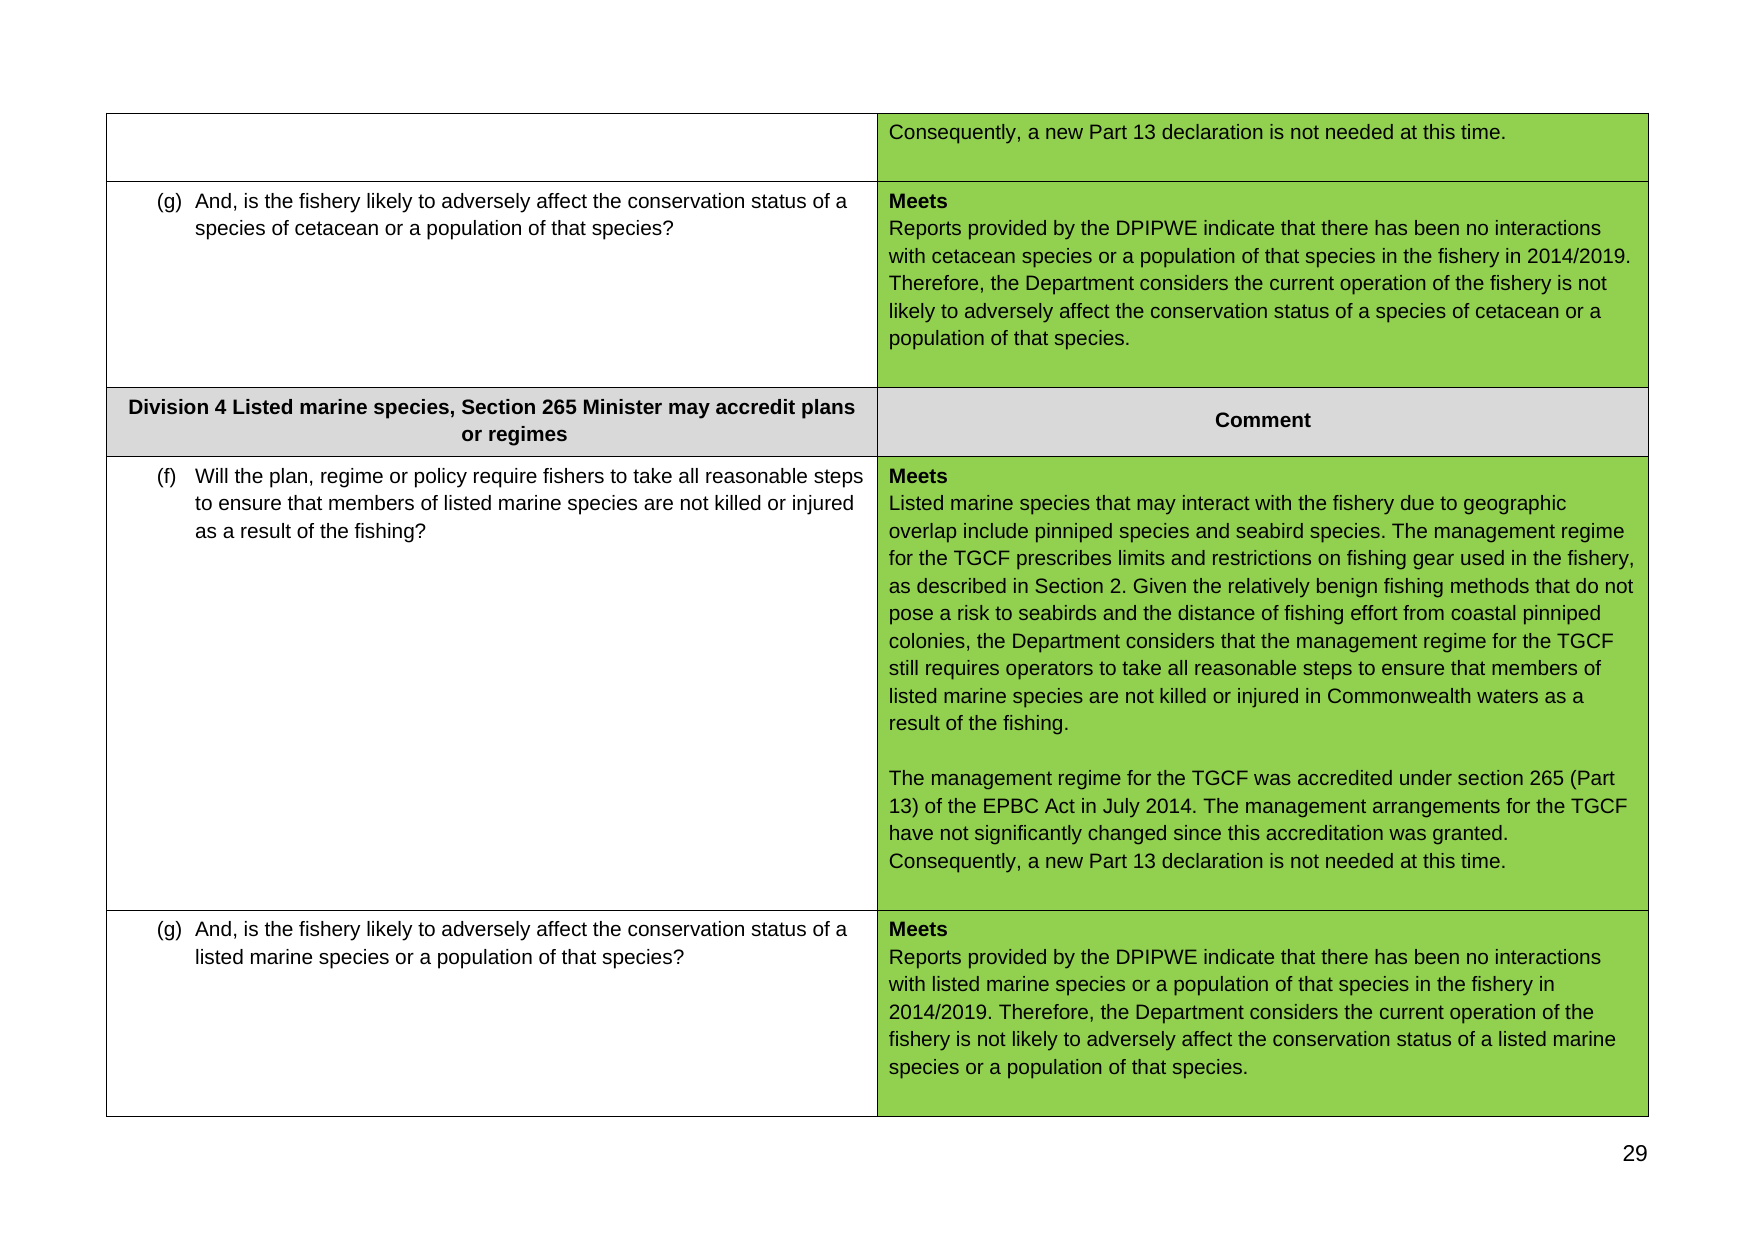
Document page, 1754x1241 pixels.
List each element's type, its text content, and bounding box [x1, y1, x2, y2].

table_cell (g) And, is the fishery likely to adversely affect the conservation status of a listed marine species or a population of that species? [107, 911, 877, 1116]
table_cell Division 4 Listed marine species, Section 265 Minister may accredit plans or regimes [107, 388, 877, 456]
table_cell (g) And, is the fishery likely to adversely affect the conservation status of a species of cetacean or a population of that species? [107, 182, 877, 387]
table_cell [107, 114, 877, 181]
table_cell Meets Reports provided by the DPIPWE indicate that there has been no interactions with cetacean species or a population of that species in the fishery in 2014/2019. Therefore, the Department considers the current operation of the fishery is not likely to adversely affect the conservation status of a species of cetacean or a population of that species. [878, 182, 1648, 387]
table_cell Comment [878, 388, 1648, 456]
table_cell Meets Reports provided by the DPIPWE indicate that there has been no interactions with listed marine species or a population of that species in the fishery in 2014/2019. Therefore, the Department considers the current operation of the fishery is not likely to adversely affect the conservation status of a listed marine species or a population of that species. [878, 911, 1648, 1116]
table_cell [878, 114, 1648, 181]
table_cell Meets Listed marine species that may interact with the fishery due to geographic overlap include pinniped species and seabird species. The management regime for the TGCF prescribes limits and restrictions on fishing gear used in the fishery, as described in Section 2. Given the relatively benign fishing methods that do not pose a risk to seabirds and the distance of fishing effort from coastal pinniped colonies, the Department considers that the management regime for the TGCF still requires operators to take all reasonable steps to ensure that members of listed marine species are not killed or injured in Commonwealth waters as a result of the fishing. The management regime for the TGCF was accredited under section 265 (Part 13) of the EPBC Act in July 2014. The management arrangements for the TGCF have not significantly changed since this accreditation was granted. Consequently, a new Part 13 declaration is not needed at this time. [878, 457, 1648, 910]
table_cell (f) Will the plan, regime or policy require fishers to take all reasonable steps to ensure that members of listed marine species are not killed or injured as a result of the fishing? [107, 457, 877, 910]
